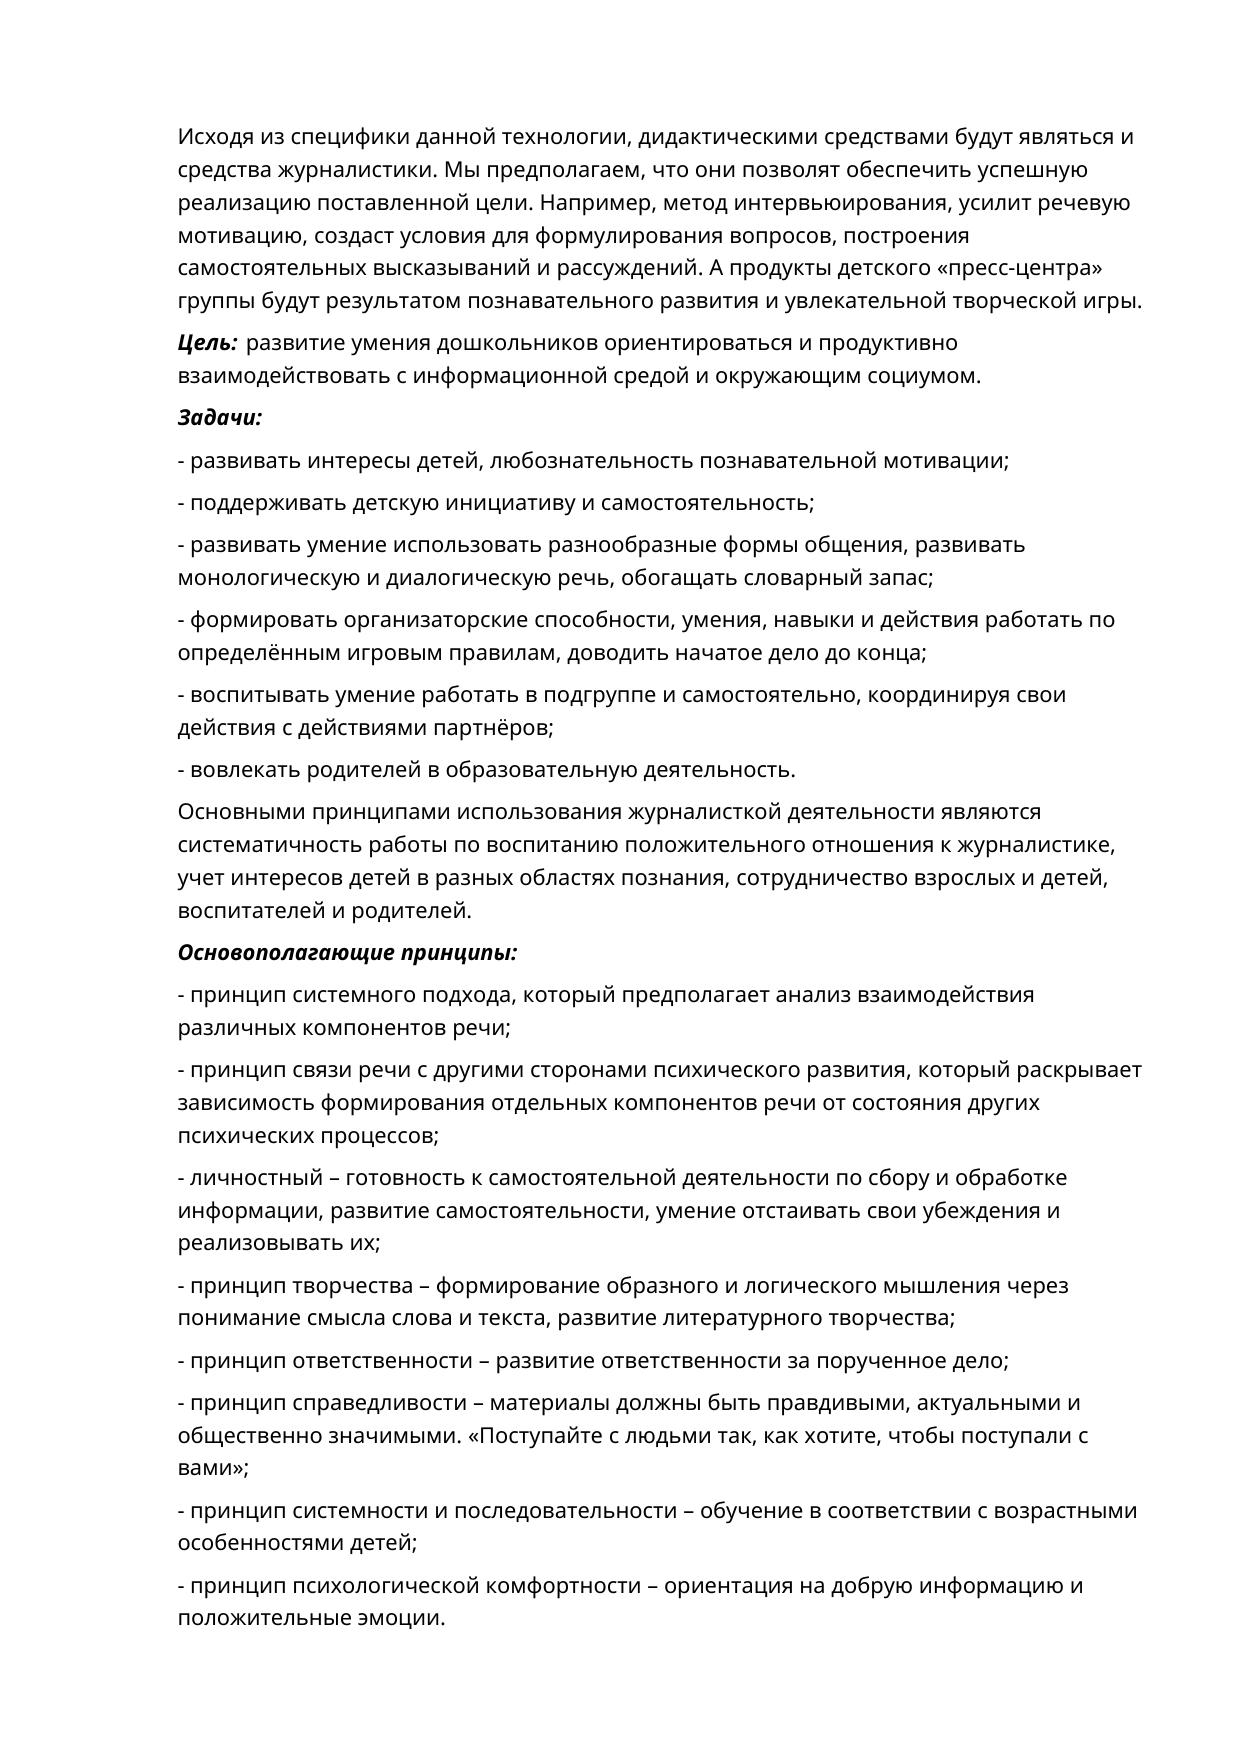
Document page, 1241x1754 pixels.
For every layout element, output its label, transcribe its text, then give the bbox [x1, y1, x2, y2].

text - принцип творчества – формирование образного и логического мышления через понимание смысла слова и текста, развитие литературного творчества; [177, 1267, 1152, 1332]
text Исходя из специфики данной технологии, дидактическими средствами будут являться и средства журналистики. Мы предполагаем, что они позволят обеспечить успешную реализацию поставленной цели. Например, метод интервьюирования, усилит речевую мотивацию, создаст условия для формулирования вопросов, построения самостоятельных высказываний и рассуждений. А продукты детского «пресс-центра» группы будут результатом познавательного развития и увлекательной творческой игры. [177, 118, 1152, 315]
text Основными принципами использования журналисткой деятельности являются систематичность работы по воспитанию положительного отношения к журналистике, учет интересов детей в разных областях познания, сотрудничество взрослых и детей, воспитателей и родителей. [177, 793, 1152, 924]
text - принцип системного подхода, который предполагает анализ взаимодействия различных компонентов речи; [177, 976, 1152, 1042]
text - принцип системности и последовательности – обучение в соответствии с возрастными особенностями детей; [177, 1492, 1152, 1557]
text - поддерживать детскую инициативу и самостоятельность; [177, 484, 1152, 517]
text - принцип справедливости – материалы должны быть правдивыми, актуальными и общественно значимыми. «Поступайте с людьми так, как хотите, чтобы поступали с вами»; [177, 1384, 1152, 1482]
text - вовлекать родителей в образовательную деятельность. [177, 751, 1152, 784]
text Цель: развитие умения дошкольников ориентироваться и продуктивно взаимодействовать с информационной средой и окружающим социумом. [177, 324, 1152, 390]
text - развивать умение использовать разнообразные формы общения, развивать монологическую и диалогическую речь, обогащать словарный запас; [177, 526, 1152, 592]
text - воспитывать умение работать в подгруппе и самостоятельно, координируя свои действия с действиями партнёров; [177, 676, 1152, 742]
text - принцип связи речи с другими сторонами психического развития, который раскрывает зависимость формирования отдельных компонентов речи от состояния других психических процессов; [177, 1051, 1152, 1149]
text - личностный – готовность к самостоятельной деятельности по сбору и обработке информации, развитие самостоятельности, умение отстаивать свои убеждения и реализовывать их; [177, 1159, 1152, 1257]
text - формировать организаторские способности, умения, навыки и действия работать по определённым игровым правилам, доводить начатое дело до конца; [177, 601, 1152, 667]
text Основополагающие принципы: [177, 934, 1152, 967]
text - принцип психологической комфортности – ориентация на добрую информацию и положительные эмоции. [177, 1567, 1152, 1632]
text - принцип ответственности – развитие ответственности за порученное дело; [177, 1342, 1152, 1374]
text Задачи: [177, 399, 1152, 432]
text - развивать интересы детей, любознательность познавательной мотивации; [177, 442, 1152, 474]
